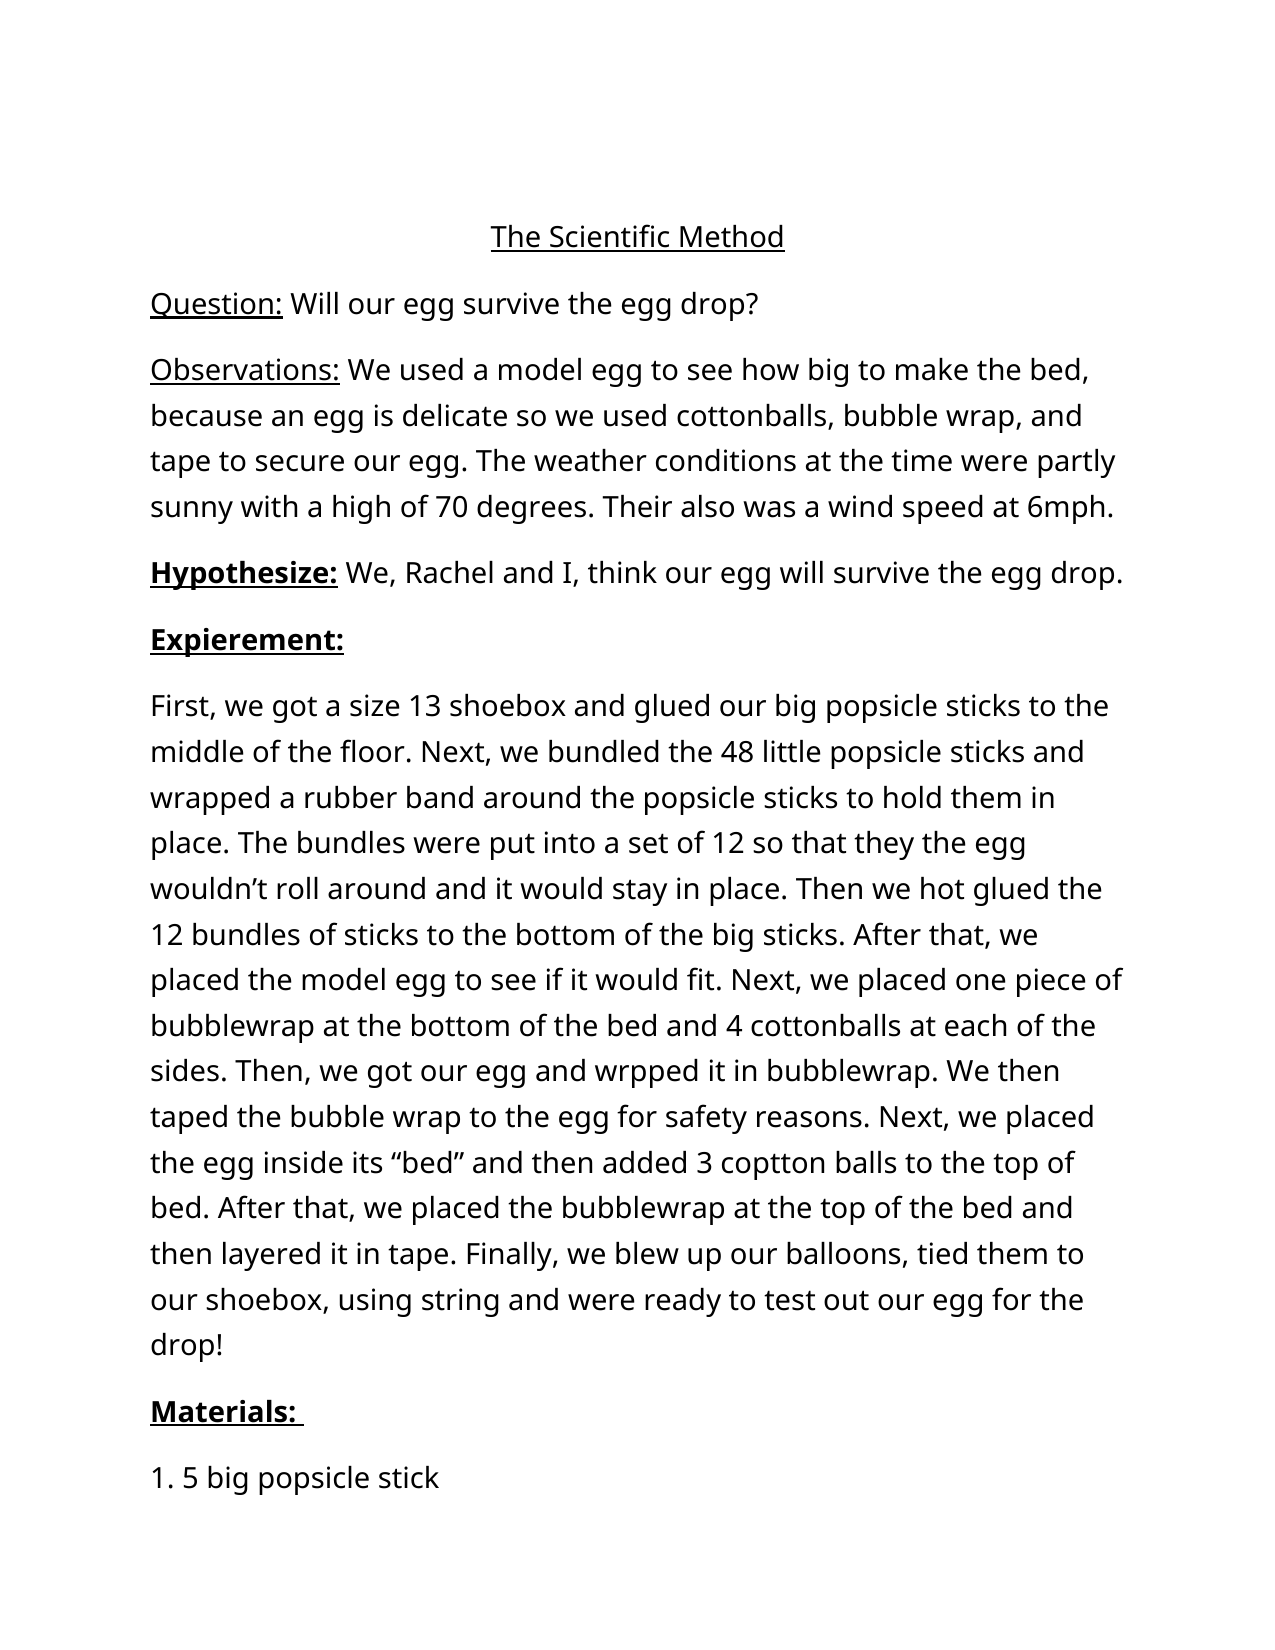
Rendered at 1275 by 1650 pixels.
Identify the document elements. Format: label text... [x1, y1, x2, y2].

text Observations: We used a model egg to see how big to make the bed, because an egg is delicate so we used cottonballs, bubble wrap, and tape to secure our egg. The weather conditions at the time were partly sunny with a high of 70 degrees. Their also was a wind speed at 6mph. [150, 349, 1125, 526]
text Materials: [150, 1391, 1125, 1431]
text The Scientific Method [150, 216, 1125, 256]
text First, we got a size 13 shoebox and glued our big popsicle sticks to the middle of the floor. Next, we bundled the 48 little popsicle sticks and wrapped a rubber band around the popsicle sticks to hold them in place. The bundles were put into a set of 12 so that they the egg wouldn’t roll around and it would stay in place. Then we hot glued the 12 bundles of sticks to the bottom of the big sticks. After that, we placed the model egg to see if it would fit. Next, we placed one piece of bubblewrap at the bottom of the bed and 4 cottonballs at each of the sides. Then, we got our egg and wrpped it in bubblewrap. We then taped the bubble wrap to the egg for safety reasons. Next, we placed the egg inside its “bed” and then added 3 coptton balls to the top of bed. After that, we placed the bubblewrap at the top of the bed and then layered it in tape. Finally, we blew up our balloons, tied them to our shoebox, using string and were ready to test out our egg for the drop! [150, 686, 1125, 1364]
text Question: Will our egg survive the egg drop? [150, 283, 1125, 323]
text Hypothesize: We, Rachel and I, think our egg will survive the egg drop. [150, 553, 1125, 592]
text Expierement: [150, 619, 1125, 659]
text 1. 5 big popsicle stick [150, 1457, 1125, 1497]
